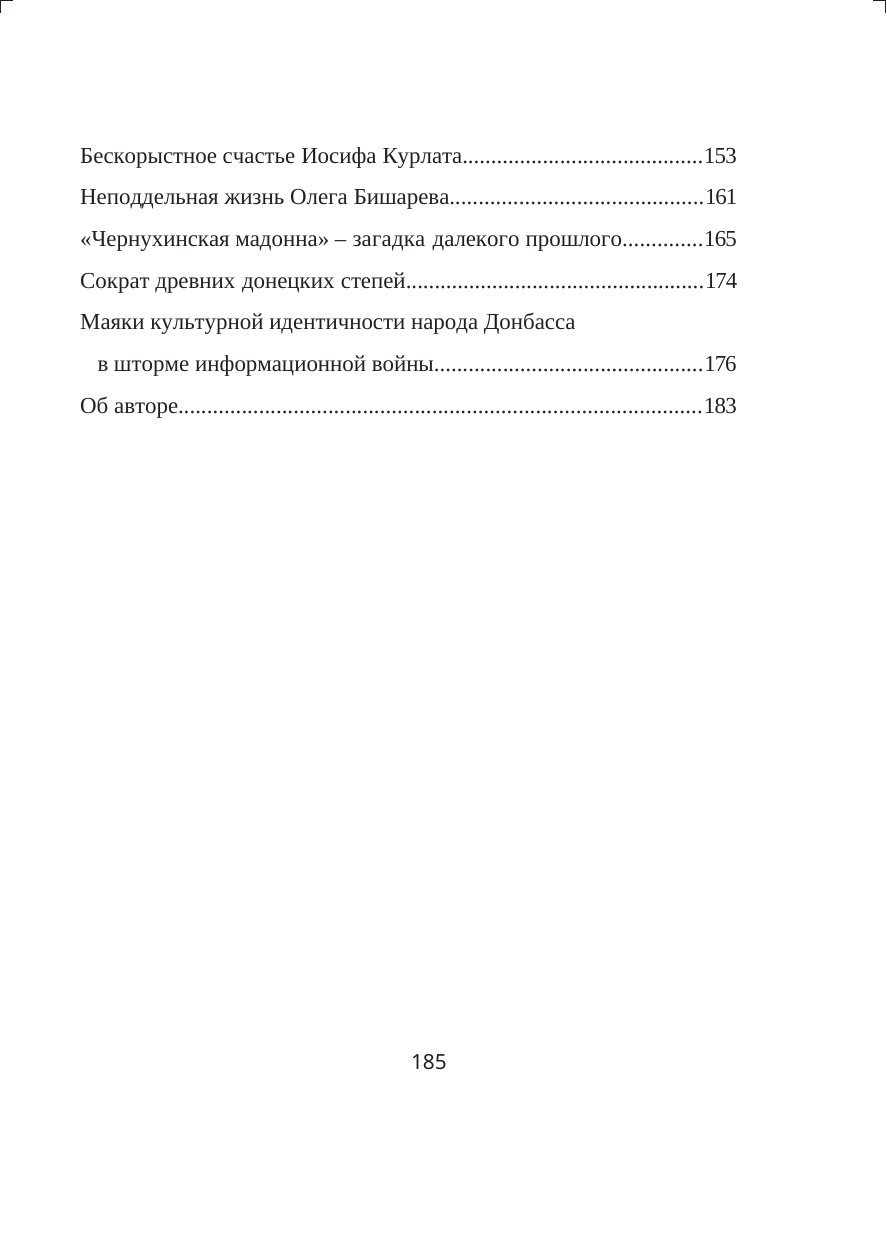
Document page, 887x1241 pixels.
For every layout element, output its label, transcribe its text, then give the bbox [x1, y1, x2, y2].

text 185 [121, 1047, 737, 1076]
